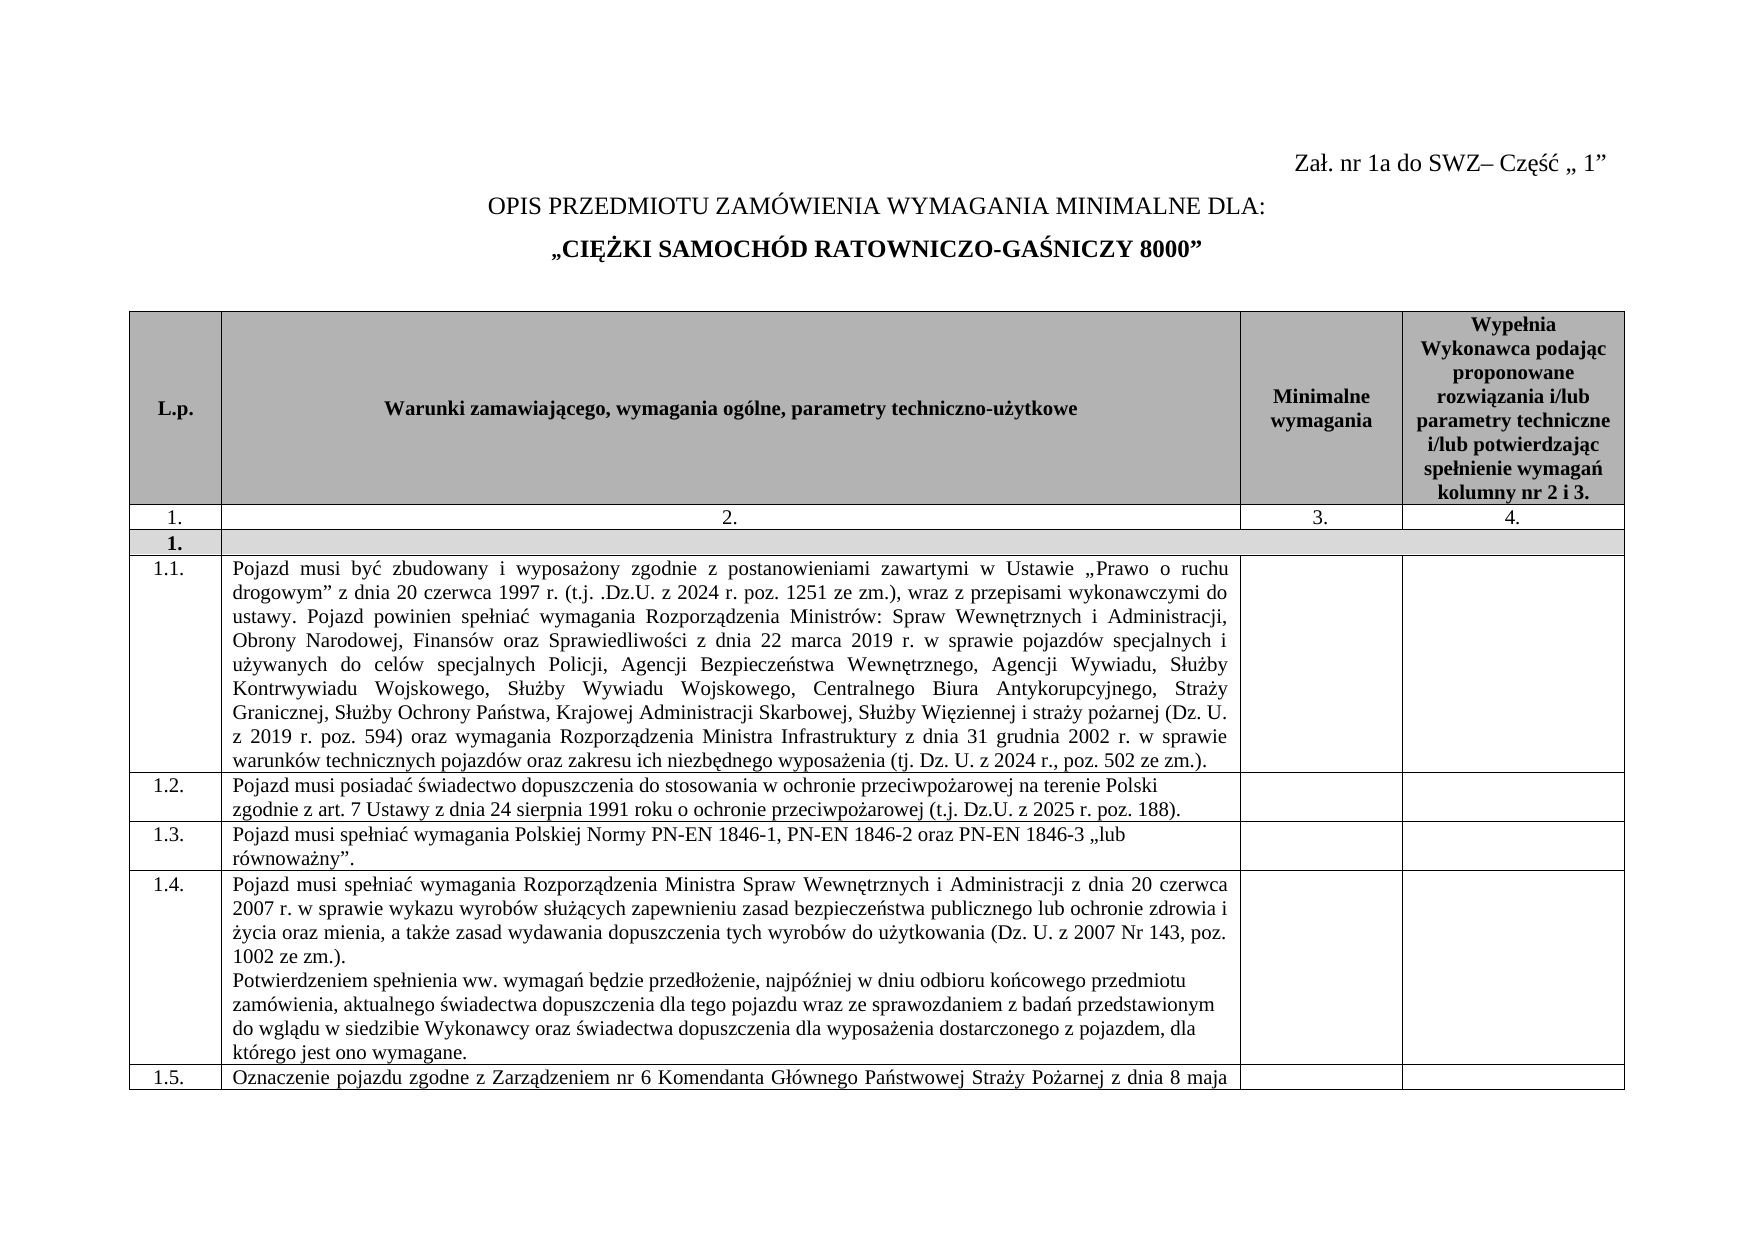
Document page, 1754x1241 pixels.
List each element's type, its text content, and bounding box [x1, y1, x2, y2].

table_header Wypełnia Wykonawca podając proponowane rozwiązania i/lub parametry techniczne i/lub potwierdzając spełnienie wymagań kolumny nr 2 i 3. [1403, 312, 1624, 504]
table_header L.p. [130, 312, 221, 504]
table_cell [1241, 822, 1402, 870]
table_cell [130, 773, 221, 821]
table_cell [130, 505, 221, 529]
table_cell [130, 530, 221, 554]
text OPIS PRZEDMIOTU ZAMÓWIENIA WYMAGANIA MINIMALNE DLA: [148, 191, 1606, 219]
table_cell [1403, 822, 1624, 870]
table_cell [1403, 871, 1624, 1064]
table_cell [130, 871, 221, 1064]
table_cell Pojazd musi spełniać wymagania Polskiej Normy PN-EN 1846-1, PN-EN 1846-2 oraz PN-EN 1846-3 „lub równoważny”. [222, 822, 1240, 870]
table_cell [1403, 505, 1624, 529]
table_cell Pojazd musi spełniać wymagania Rozporządzenia Ministra Spraw Wewnętrznych i Administracji z dnia 20 czerwca 2007 r. w sprawie wykazu wyrobów służących zapewnieniu zasad bezpieczeństwa publicznego lub ochronie zdrowia i życia oraz mienia, a także zasad wydawania dopuszczenia tych wyrobów do użytkowania (Dz. U. z 2007 Nr 143, poz. 1002 ze zm.). Potwierdzeniem spełnienia ww. wymagań będzie przedłożenie, najpóźniej w dniu odbioru końcowego przedmiotu zamówienia, aktualnego świadectwa dopuszczenia dla tego pojazdu wraz ze sprawozdaniem z badań przedstawionym do wglądu w siedzibie Wykonawcy oraz świadectwa dopuszczenia dla wyposażenia dostarczonego z pojazdem, dla którego jest ono wymagane. [222, 871, 1240, 1064]
table_header Warunki zamawiającego, wymagania ogólne, parametry techniczno-użytkowe [222, 312, 1240, 504]
table_cell [1241, 871, 1402, 1064]
table_cell Pojazd musi być zbudowany i wyposażony zgodnie z postanowieniami zawartymi w Ustawie „Prawo o ruchu drogowym” z dnia 20 czerwca 1997 r. (t.j. .Dz.U. z 2024 r. poz. 1251 ze zm.), wraz z przepisami wykonawczymi do ustawy. Pojazd powinien spełniać wymagania Rozporządzenia Ministrów: Spraw Wewnętrznych i Administracji, Obrony Narodowej, Finansów oraz Sprawiedliwości z dnia 22 marca 2019 r. w sprawie pojazdów specjalnych i używanych do celów specjalnych Policji, Agencji Bezpieczeństwa Wewnętrznego, Agencji Wywiadu, Służby Kontrwywiadu Wojskowego, Służby Wywiadu Wojskowego, Centralnego Biura Antykorupcyjnego, Straży Granicznej, Służby Ochrony Państwa, Krajowej Administracji Skarbowej, Służby Więziennej i straży pożarnej (Dz. U. z 2019 r. poz. 594) oraz wymagania Rozporządzenia Ministra Infrastruktury z dnia 31 grudnia 2002 r. w sprawie warunków technicznych pojazdów oraz zakresu ich niezbędnego wyposażenia (tj. Dz. U. z 2024 r., poz. 502 ze zm.). [222, 556, 1240, 772]
table_cell [130, 1065, 221, 1089]
table_cell [1241, 773, 1402, 821]
table_cell [130, 556, 221, 772]
table_cell [1403, 1065, 1624, 1089]
table_cell Pojazd musi posiadać świadectwo dopuszczenia do stosowania w ochronie przeciwpożarowej na terenie Polski zgodnie z art. 7 Ustawy z dnia 24 sierpnia 1991 roku o ochronie przeciwpożarowej (t.j. Dz.U. z 2025 r. poz. 188). [222, 773, 1240, 821]
table_header Minimalne wymagania [1241, 312, 1402, 504]
table_cell [1241, 505, 1402, 529]
table_cell [1241, 556, 1402, 772]
table_cell [1403, 556, 1624, 772]
table_cell [222, 530, 1624, 554]
text „CIĘŻKI SAMOCHÓD RATOWNICZO-GAŚNICZY 8000” [148, 234, 1606, 263]
table_cell [130, 822, 221, 870]
table_cell [1403, 773, 1624, 821]
text Zał. nr 1a do SWZ– Część „ 1” [148, 148, 1606, 176]
table_cell [1241, 1065, 1402, 1089]
table_cell [222, 505, 1240, 529]
